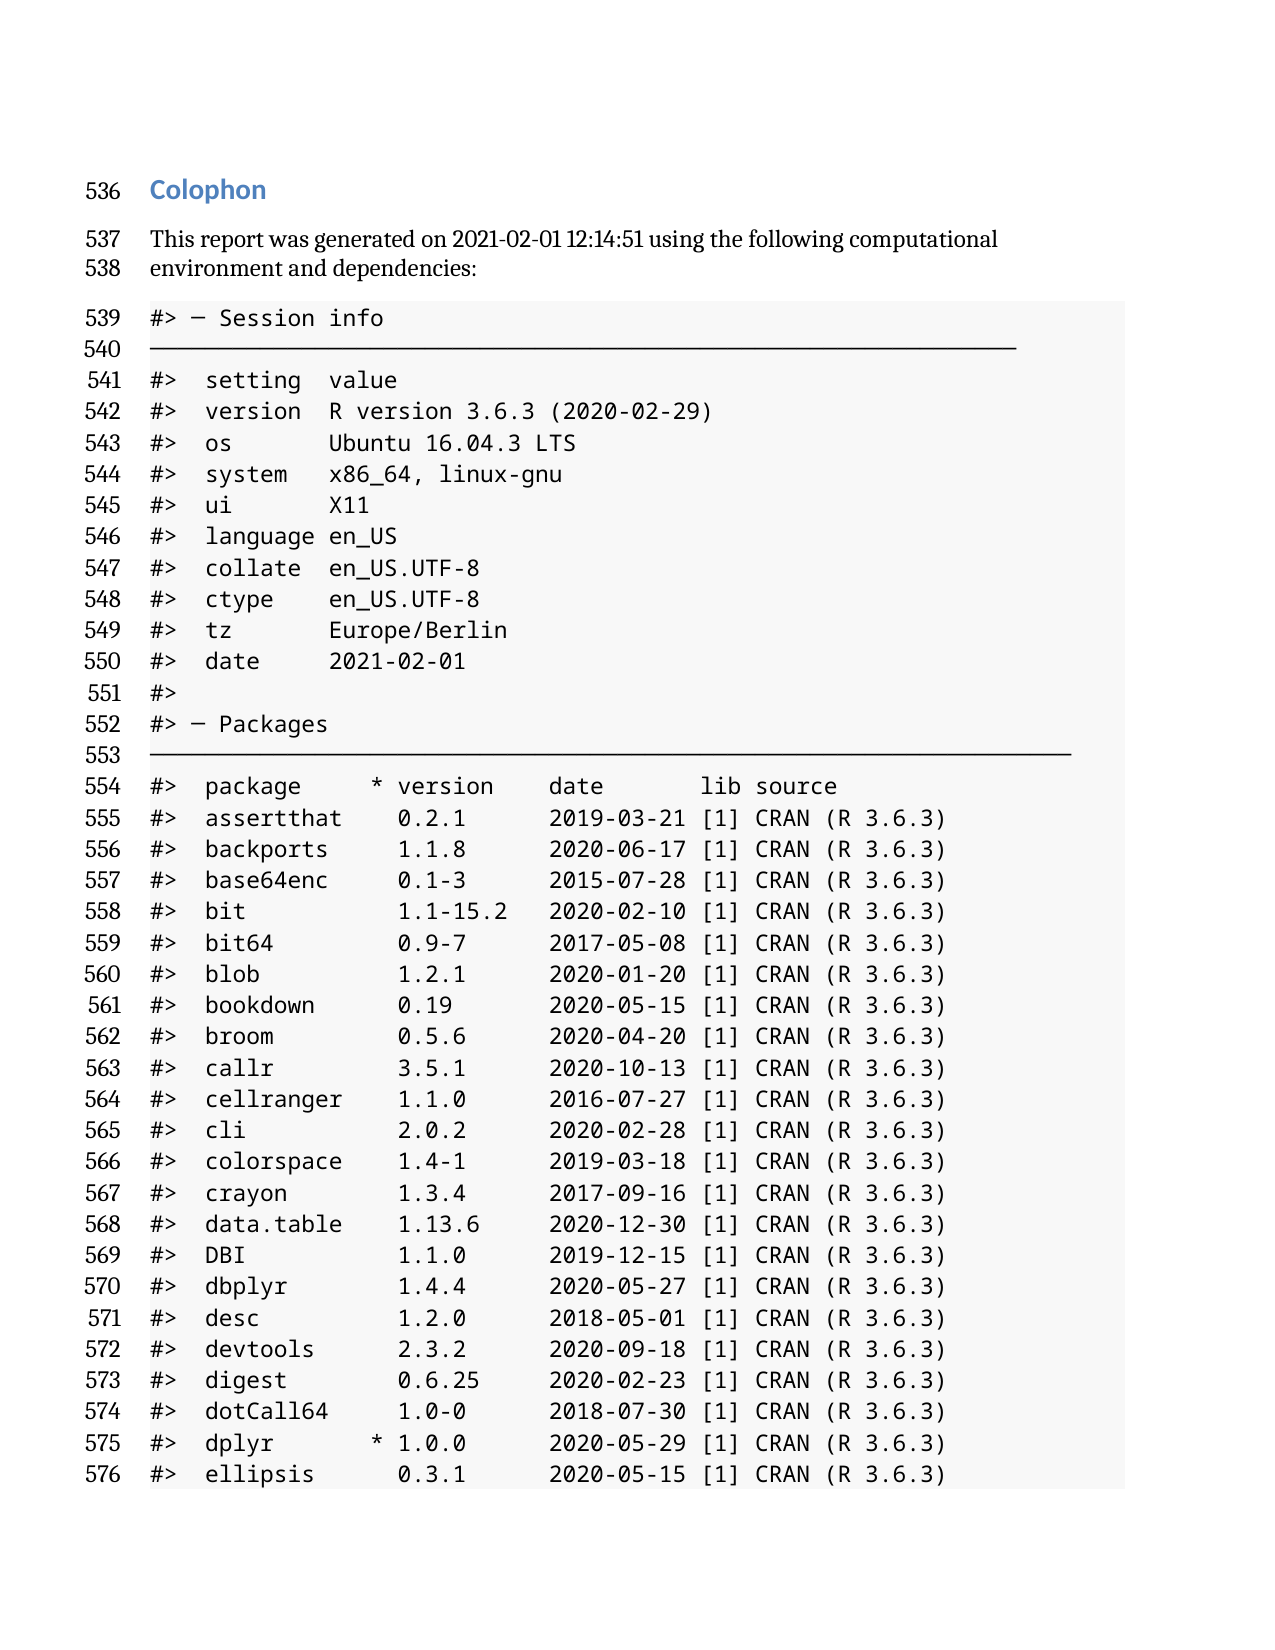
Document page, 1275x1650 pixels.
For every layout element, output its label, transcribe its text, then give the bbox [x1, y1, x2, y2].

text This report was generated on 2021-02-01 12:14:51 using the following computational environment and dependencies: [150, 225, 1125, 283]
subtitle Colophon [150, 171, 1125, 206]
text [150, 301, 1125, 1489]
